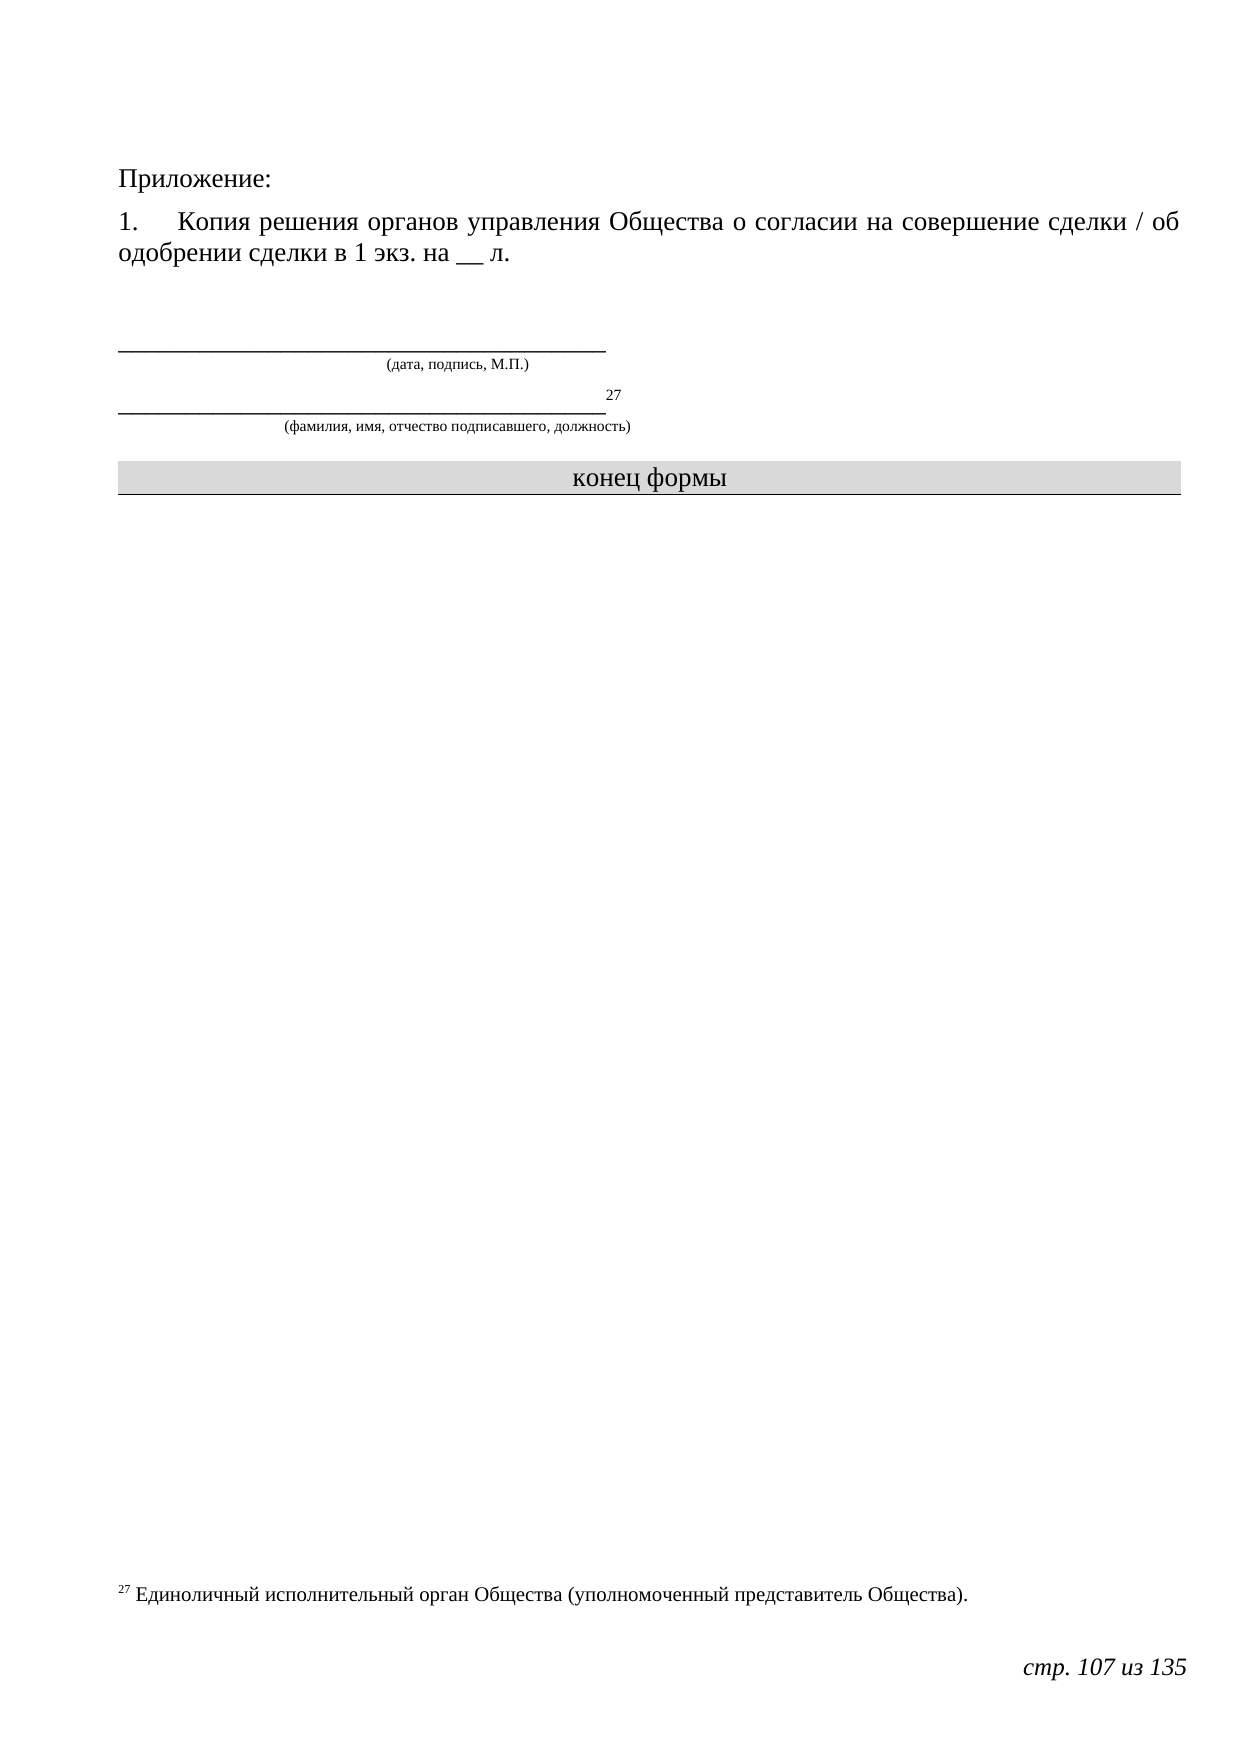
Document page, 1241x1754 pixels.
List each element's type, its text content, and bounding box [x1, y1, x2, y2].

text конец формы [118, 461, 1181, 494]
text Приложение: [118, 162, 1181, 193]
text 1. Копия решения органов управления Общества о согласии на совершение сделки / об одобрении сделки в 1 экз. на __ л. [118, 205, 1181, 268]
text (фамилия, имя, отчество подписавшего, должность) [118, 417, 797, 448]
text ____________________________________ [118, 324, 1181, 355]
text ____________________________________ [118, 386, 1181, 417]
text (дата, подпись, М.П.) [118, 355, 797, 386]
